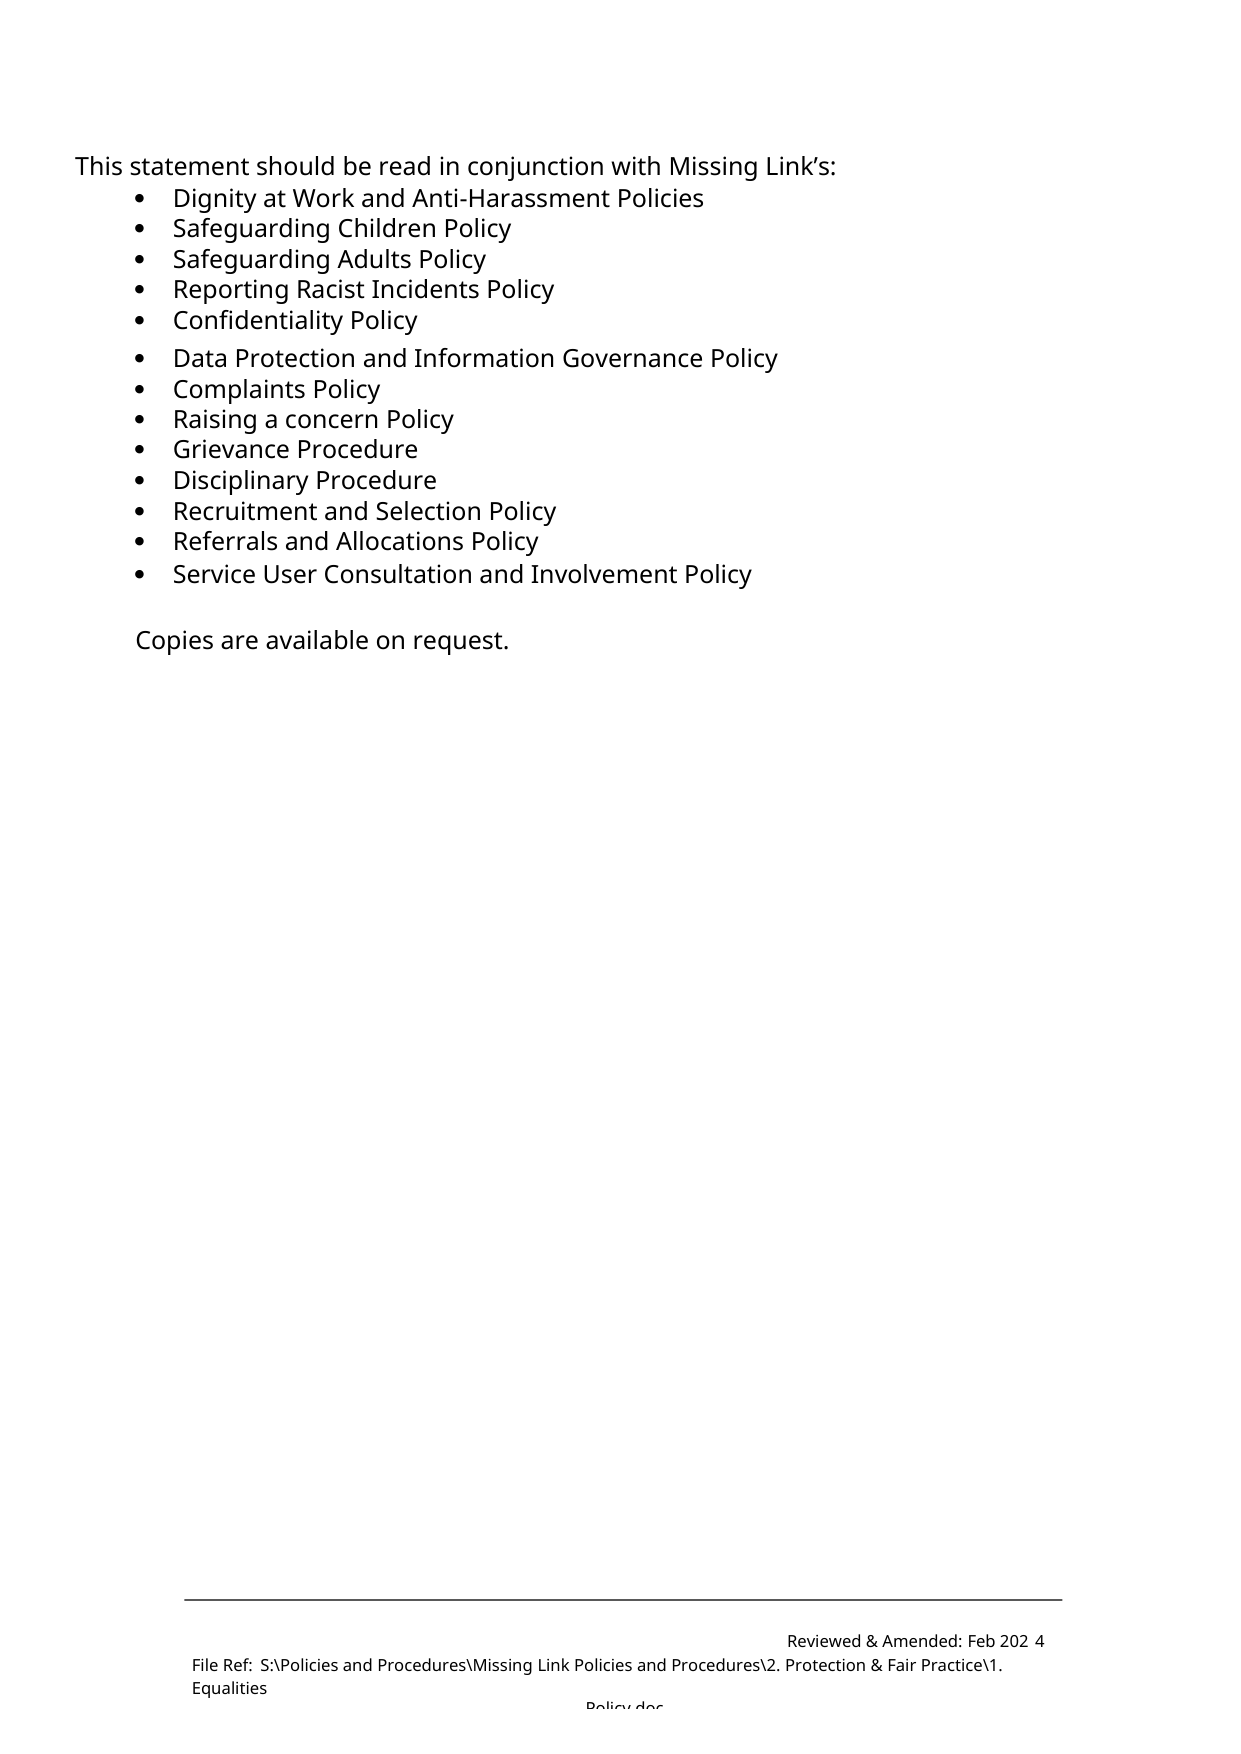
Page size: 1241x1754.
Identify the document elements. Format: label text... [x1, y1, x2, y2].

list Confidentiality Policy [135, 305, 1165, 335]
list Complaints Policy [135, 374, 1165, 404]
list Safeguarding Adults Policy [135, 244, 1165, 274]
list Safeguarding Children Policy [135, 213, 1165, 244]
list Grievance Procedure [135, 435, 1165, 465]
list Recruitment and Selection Policy [135, 496, 1165, 526]
text This statement should be read in conjunction with Missing Link’s: [75, 149, 1165, 183]
list Disciplinary Procedure [135, 465, 1165, 496]
list Dignity at Work and Anti-Harassment Policies [135, 183, 1165, 213]
list Raising a concern Policy [135, 404, 1165, 435]
list Data Protection and Information Governance Policy [135, 343, 1165, 374]
list Copies are available on request. [135, 622, 868, 656]
list Reporting Racist Incidents Policy [135, 274, 1165, 305]
list Referrals and Allocations Policy [135, 526, 1165, 557]
list Service User Consultation and Involvement Policy [98, 557, 868, 591]
